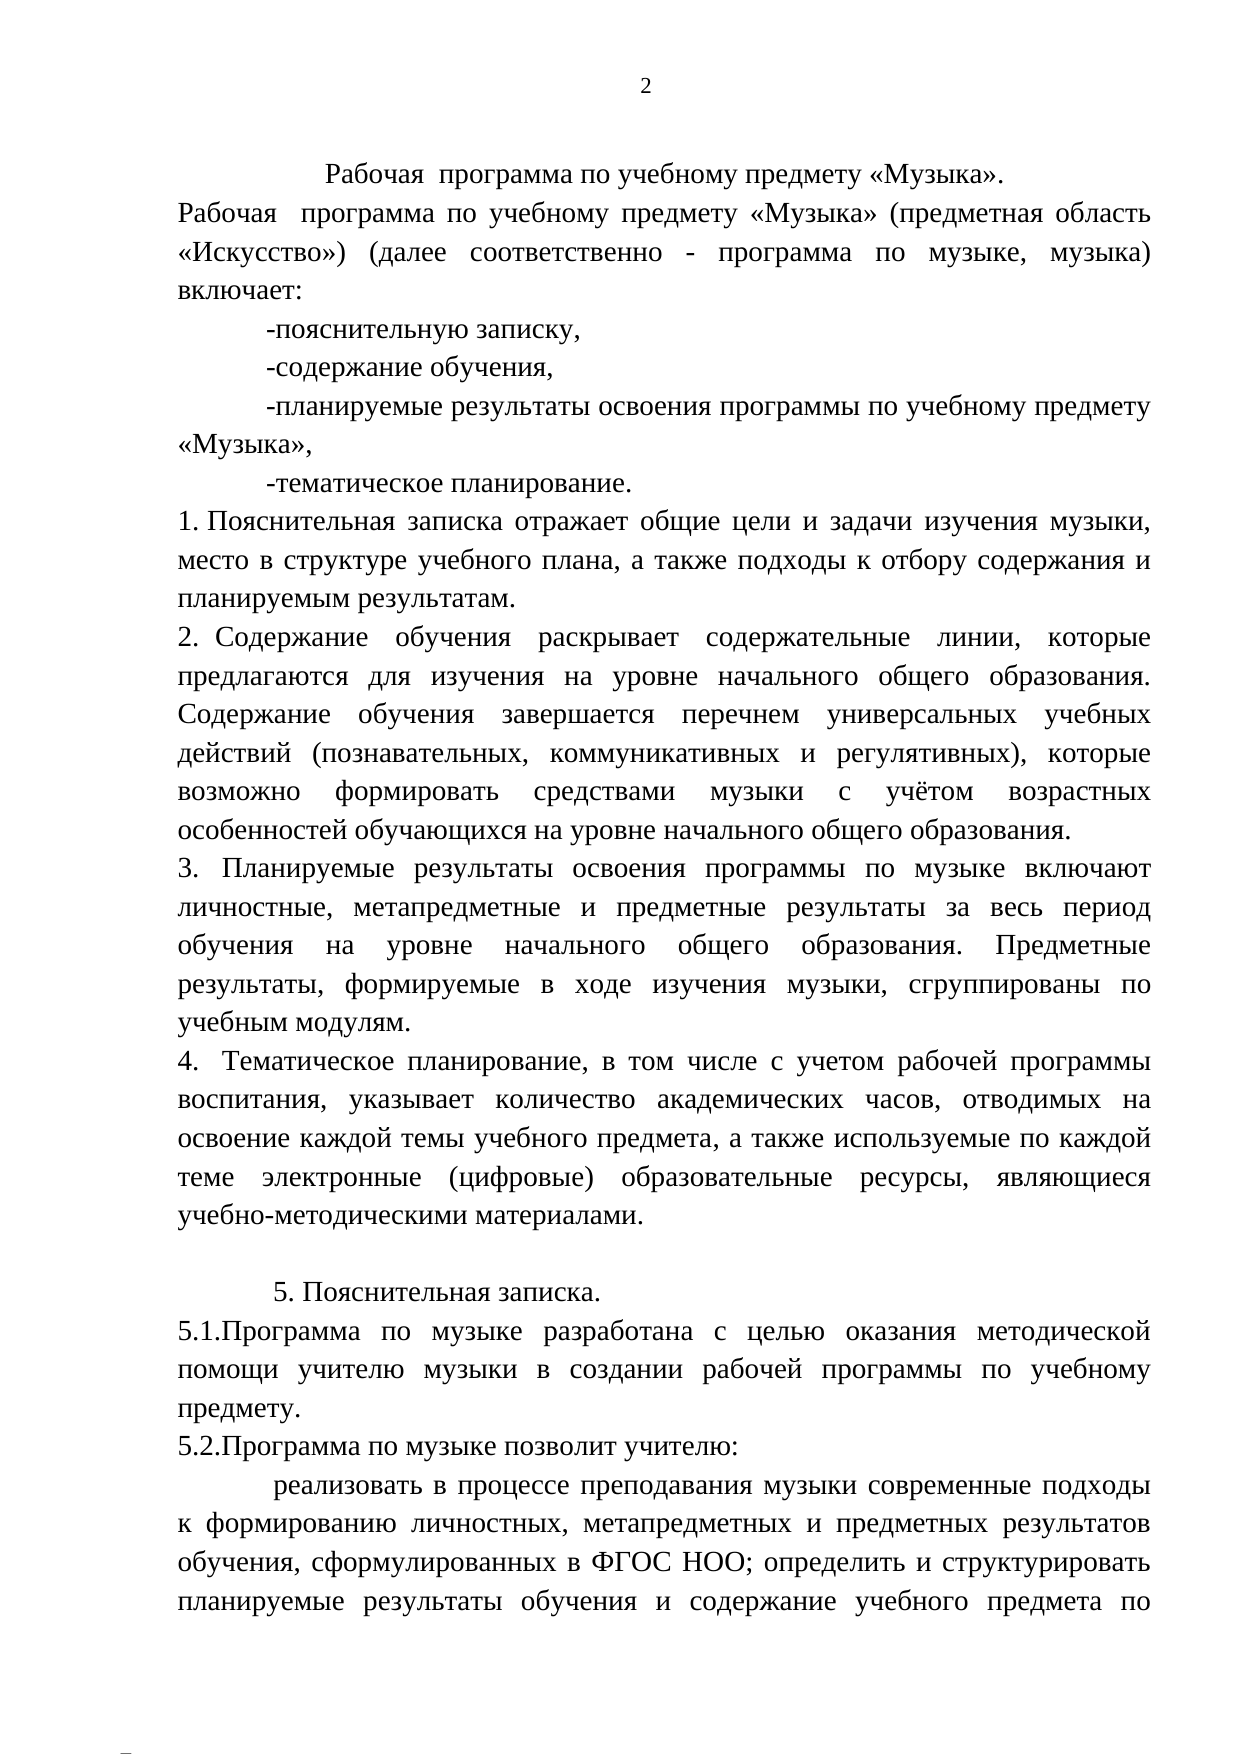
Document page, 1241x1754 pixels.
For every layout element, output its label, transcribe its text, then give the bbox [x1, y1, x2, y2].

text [177, 1467, 1152, 1616]
text Рабочая программа по учебному предмету «Музыка» (предметная область «Искусство») (далее соответственно - программа по музыке, музыка) включает: [177, 195, 1152, 306]
text -пояснительную записку, [177, 311, 1152, 344]
text 5. Пояснительная записка. [177, 1274, 1152, 1308]
text -тематическое планирование. [177, 465, 1152, 498]
list Планируемые результаты освоения программы по музыке включают личностные, метапредметные и предметные результаты за весь период обучения на уровне начального общего образования. Предметные результаты, формируемые в ходе изучения музыки, сгруппированы по учебным модулям. [177, 850, 1152, 1038]
text 5.1.Программа по музыке разработана с целью оказания методической помощи учителю музыки в создании рабочей программы по учебному предмету. [177, 1313, 1152, 1423]
text -планируемые результаты освоения программы по учебному предмету «Музыка», [177, 388, 1152, 460]
list Пояснительная записка отражает общие цели и задачи изучения музыки, место в структуре учебного плана, а также подходы к отбору содержания и планируемым результатам. [177, 503, 1152, 614]
text Рабочая программа по учебному предмету «Музыка». [177, 157, 1152, 190]
list Тематическое планирование, в том числе с учетом рабочей программы воспитания, указывает количество академических часов, отводимых на освоение каждой темы учебного предмета, а также используемые по каждой теме электронные (цифровые) образовательные ресурсы, являющиеся учебно-методическими материалами. [177, 1043, 1152, 1231]
text -содержание обучения, [177, 349, 1152, 383]
list Содержание обучения раскрывает содержательные линии, которые предлагаются для изучения на уровне начального общего образования. Содержание обучения завершается перечнем универсальных учебных действий (познавательных, коммуникативных и регулятивных), которые возможно формировать средствами музыки с учётом возрастных особенностей обучающихся на уровне начального общего образования. [177, 619, 1152, 845]
text 5.2.Программа по музыке позволит учителю: [177, 1428, 1152, 1462]
